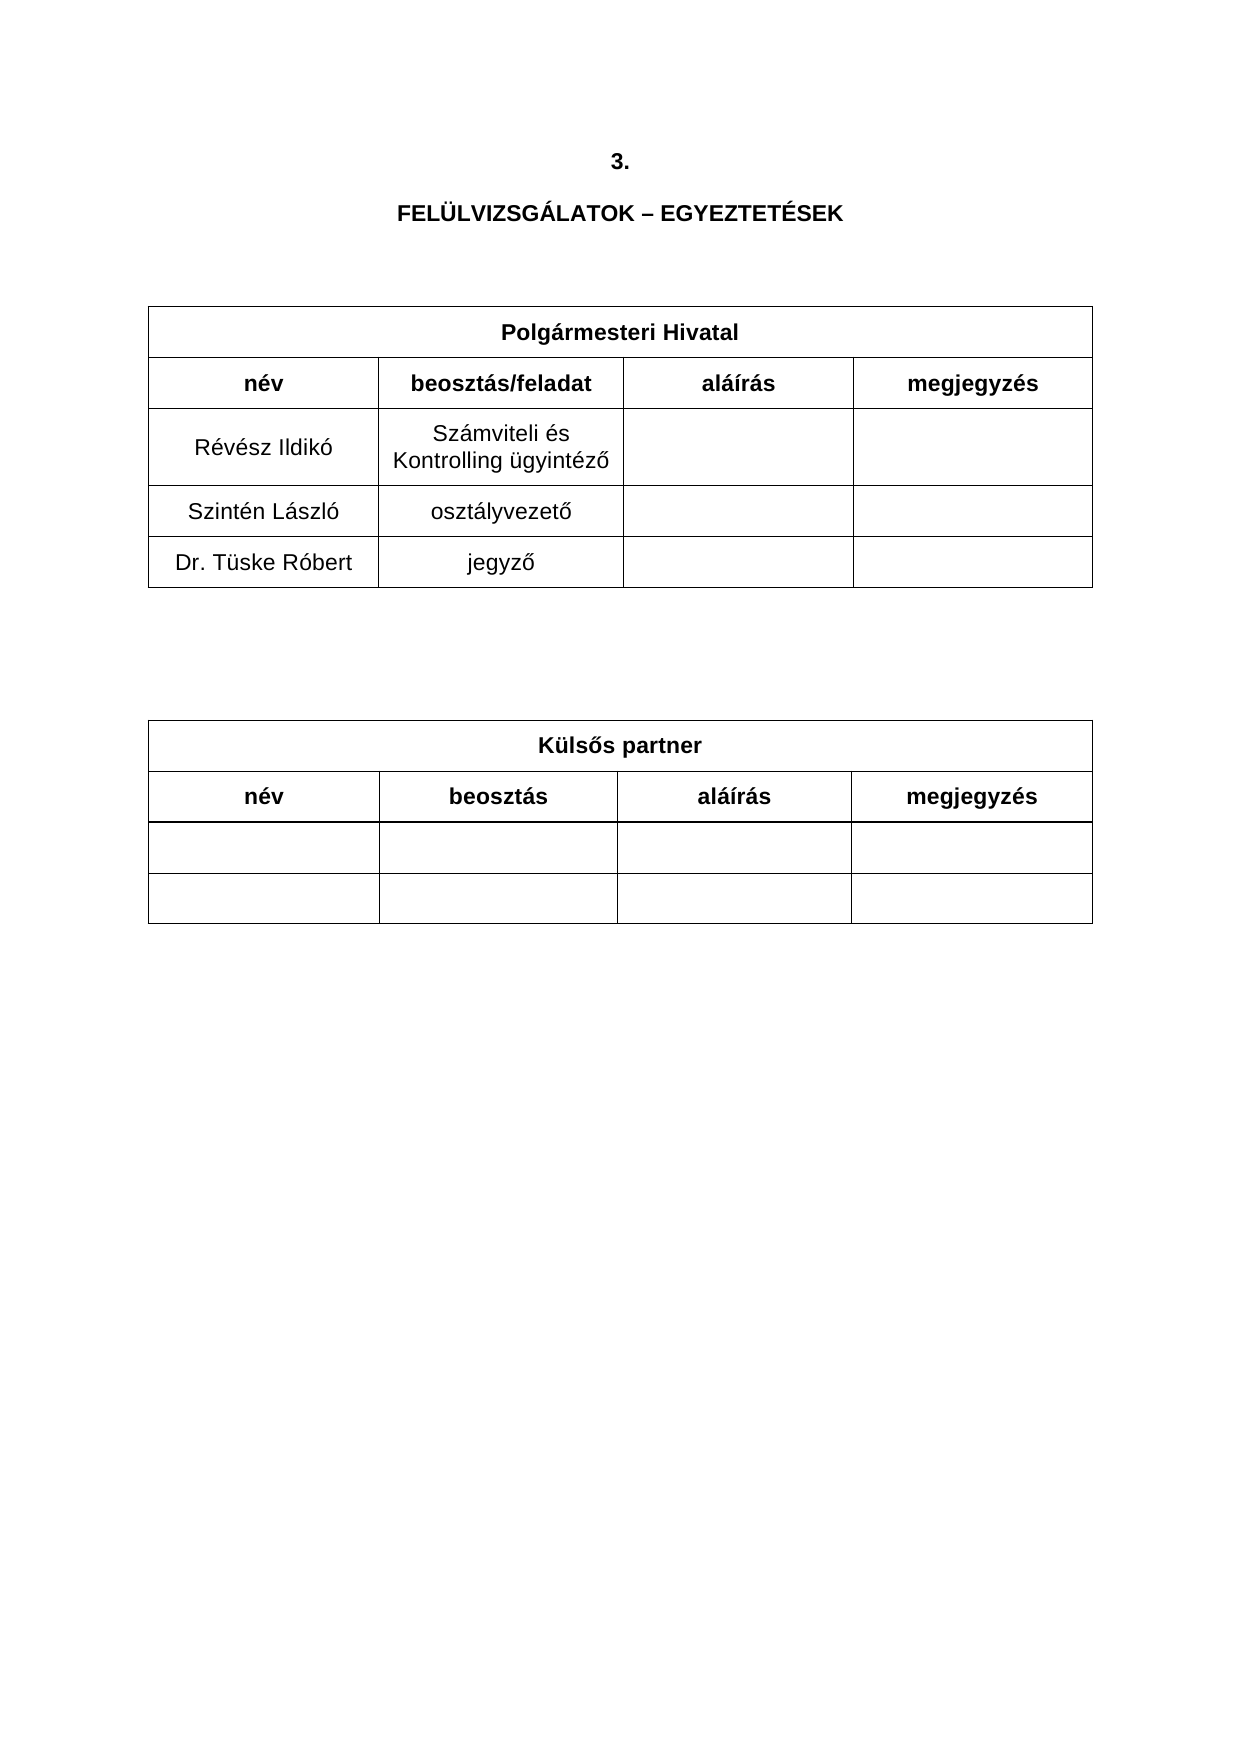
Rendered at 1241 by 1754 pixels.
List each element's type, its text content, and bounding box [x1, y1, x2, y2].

table_cell beosztás/feladat [379, 358, 623, 408]
table_cell [149, 823, 379, 872]
table_cell [618, 823, 851, 872]
table_cell Révész Ildikó [149, 409, 378, 485]
table_header Külsős partner [149, 721, 1092, 771]
table_cell beosztás [380, 772, 617, 821]
table_cell osztályvezető [379, 486, 623, 536]
table_cell aláírás [618, 772, 851, 821]
table_cell [852, 823, 1092, 872]
table_cell Dr. Tüske Róbert [149, 537, 378, 587]
text 3. [148, 148, 1093, 174]
table_cell [854, 486, 1092, 536]
table_cell [854, 409, 1092, 485]
table_cell [618, 874, 851, 923]
table_cell [624, 409, 853, 485]
table_cell [380, 823, 617, 872]
table_cell név [149, 772, 379, 821]
table_cell [852, 874, 1092, 923]
table_cell [624, 537, 853, 587]
table_cell megjegyzés [852, 772, 1092, 821]
text FELÜLVIZSGÁLATOK – EGYEZTETÉSEK [148, 200, 1093, 227]
table_cell aláírás [624, 358, 853, 408]
table_cell Szintén László [149, 486, 378, 536]
table_cell név [149, 358, 378, 408]
table_header Polgármesteri Hivatal [149, 307, 1092, 357]
table_cell jegyző [379, 537, 623, 587]
table_cell [380, 874, 617, 923]
table_cell [149, 874, 379, 923]
table_cell [854, 537, 1092, 587]
table_cell [624, 486, 853, 536]
table_cell Számviteli és Kontrolling ügyintéző [379, 409, 623, 485]
table_cell megjegyzés [854, 358, 1092, 408]
